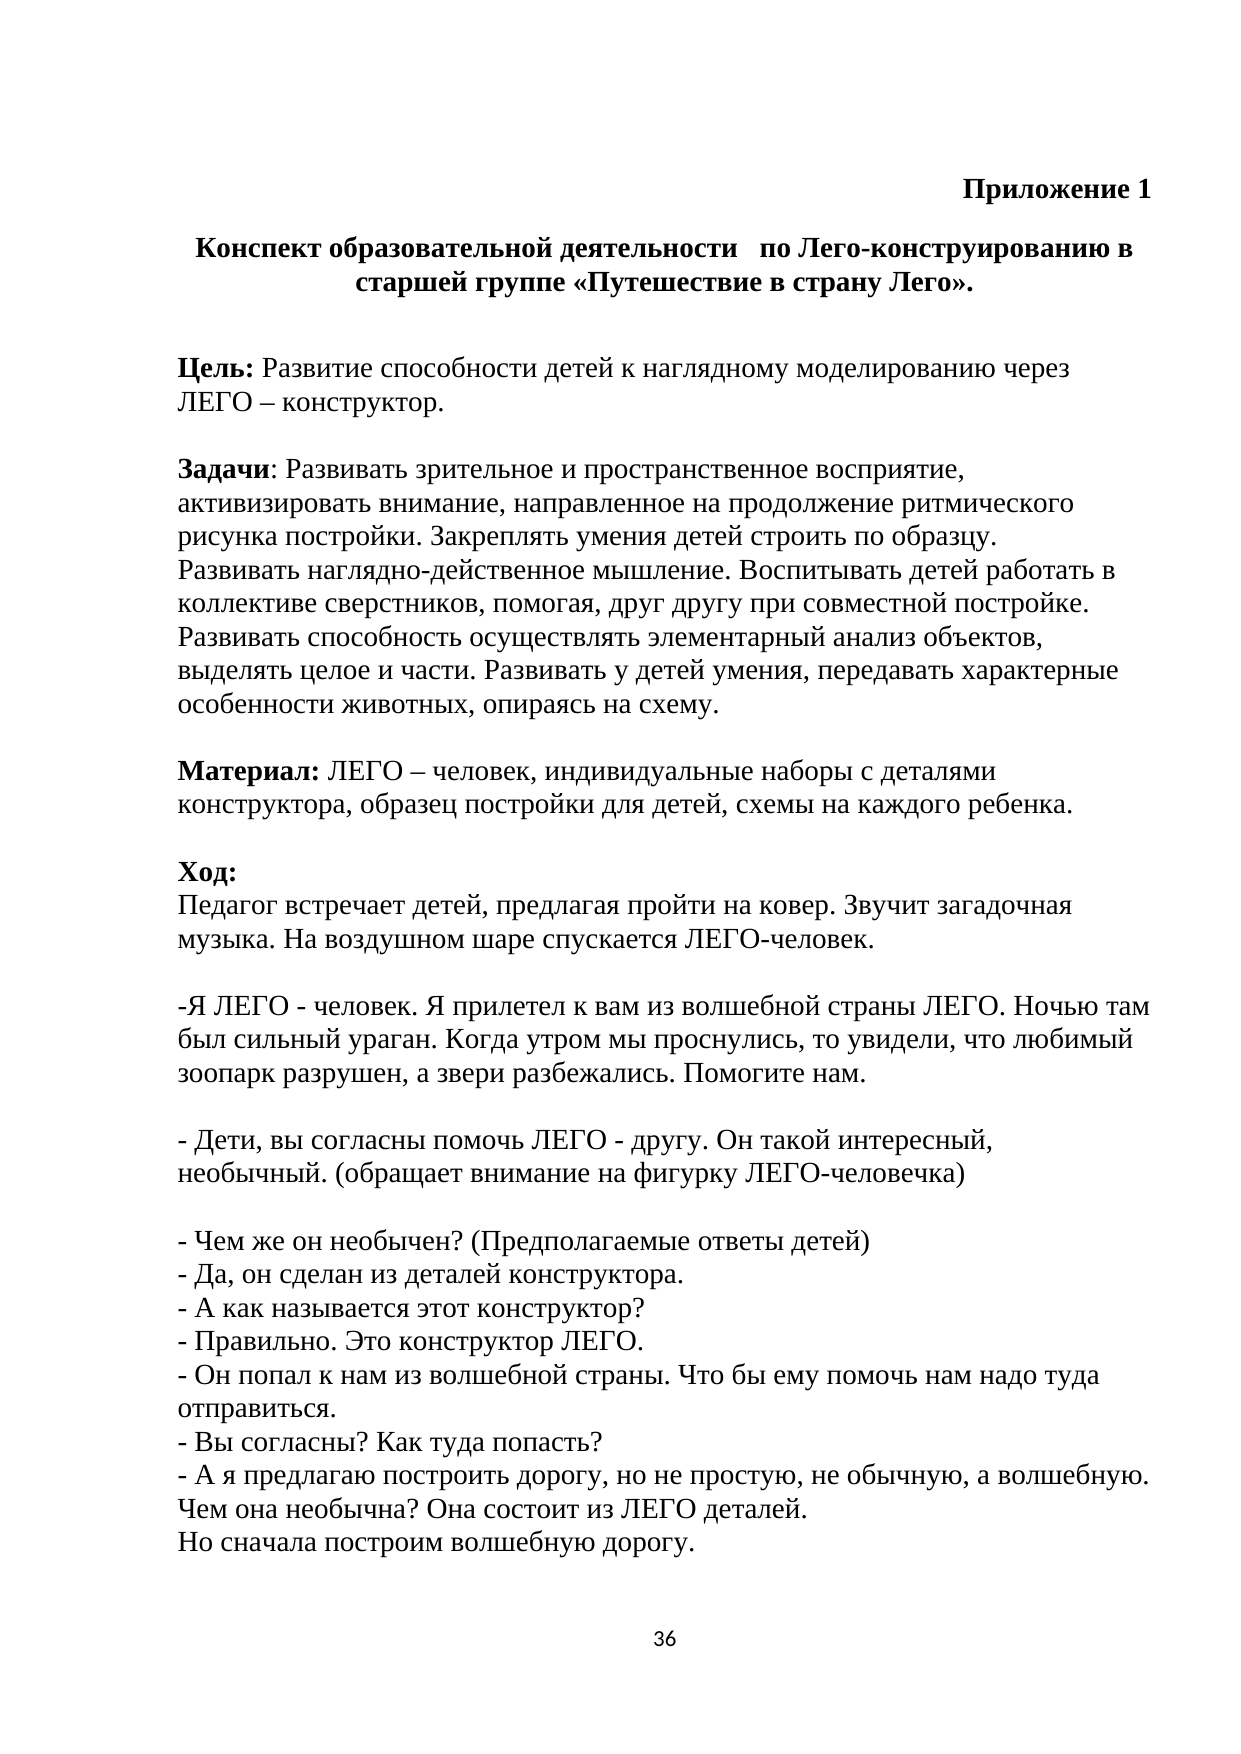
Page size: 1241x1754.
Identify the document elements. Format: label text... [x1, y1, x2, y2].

text Ход: [177, 854, 1152, 887]
text - Дети, вы согласны помочь ЛЕГО - другу. Он такой интересный, [177, 1122, 1152, 1156]
text необычный. (обращает внимание на фигурку ЛЕГО-человечка) [177, 1156, 1152, 1189]
text Материал: ЛЕГО – человек, индивидуальные наборы с деталями конструктора, образец постройки для детей, схемы на каждого ребенка. [177, 753, 1152, 820]
text Педагог встречает детей, предлагая пройти на ковер. Звучит загадочная музыка. На воздушном шаре спускается ЛЕГО-человек. [177, 887, 1152, 954]
text Цель: Развитие способности детей к наглядному моделированию через ЛЕГО – конструктор. [177, 351, 1152, 418]
text - Да, он сделан из деталей конструктора. [177, 1256, 1152, 1290]
text - Чем же он необычен? (Предполагаемые ответы детей) [177, 1223, 1152, 1256]
text Но сначала построим волшебную дорогу. [177, 1524, 1152, 1558]
text - А как называется этот конструктор? [177, 1290, 1152, 1323]
text - Он попал к нам из волшебной страны. Что бы ему помочь нам надо туда отправиться. [177, 1357, 1152, 1424]
text Развивать наглядно-действенное мышление. Воспитывать детей работать в коллективе сверстников, помогая, друг другу при совместной постройке. Развивать способность осуществлять элементарный анализ объектов, выделять целое и части. Развивать у детей умения, передавать характерные особенности животных, опираясь на схему. [177, 552, 1152, 719]
text - Правильно. Это конструктор ЛЕГО. [177, 1323, 1152, 1357]
text Приложение 1 [177, 171, 1152, 205]
text - А я предлагаю построить дорогу, но не простую, не обычную, а волшебную. Чем она необычна? Она состоит из ЛЕГО деталей. [177, 1457, 1152, 1524]
text Задачи: Развивать зрительное и пространственное восприятие, активизировать внимание, направленное на продолжение ритмического рисунка постройки. Закреплять умения детей строить по образцу. [177, 451, 1152, 552]
text -Я ЛЕГО - человек. Я прилетел к вам из волшебной страны ЛЕГО. Ночью там был сильный ураган. Когда утром мы проснулись, то увидели, что любимый зоопарк разрушен, а звери разбежались. Помогите нам. [177, 988, 1152, 1088]
subtitle Конспект образовательной деятельности по Лего-конструированию в старшей группе «Путешествие в страну Лего». [177, 231, 1152, 298]
text - Вы согласны? Как туда попасть? [177, 1424, 1152, 1457]
